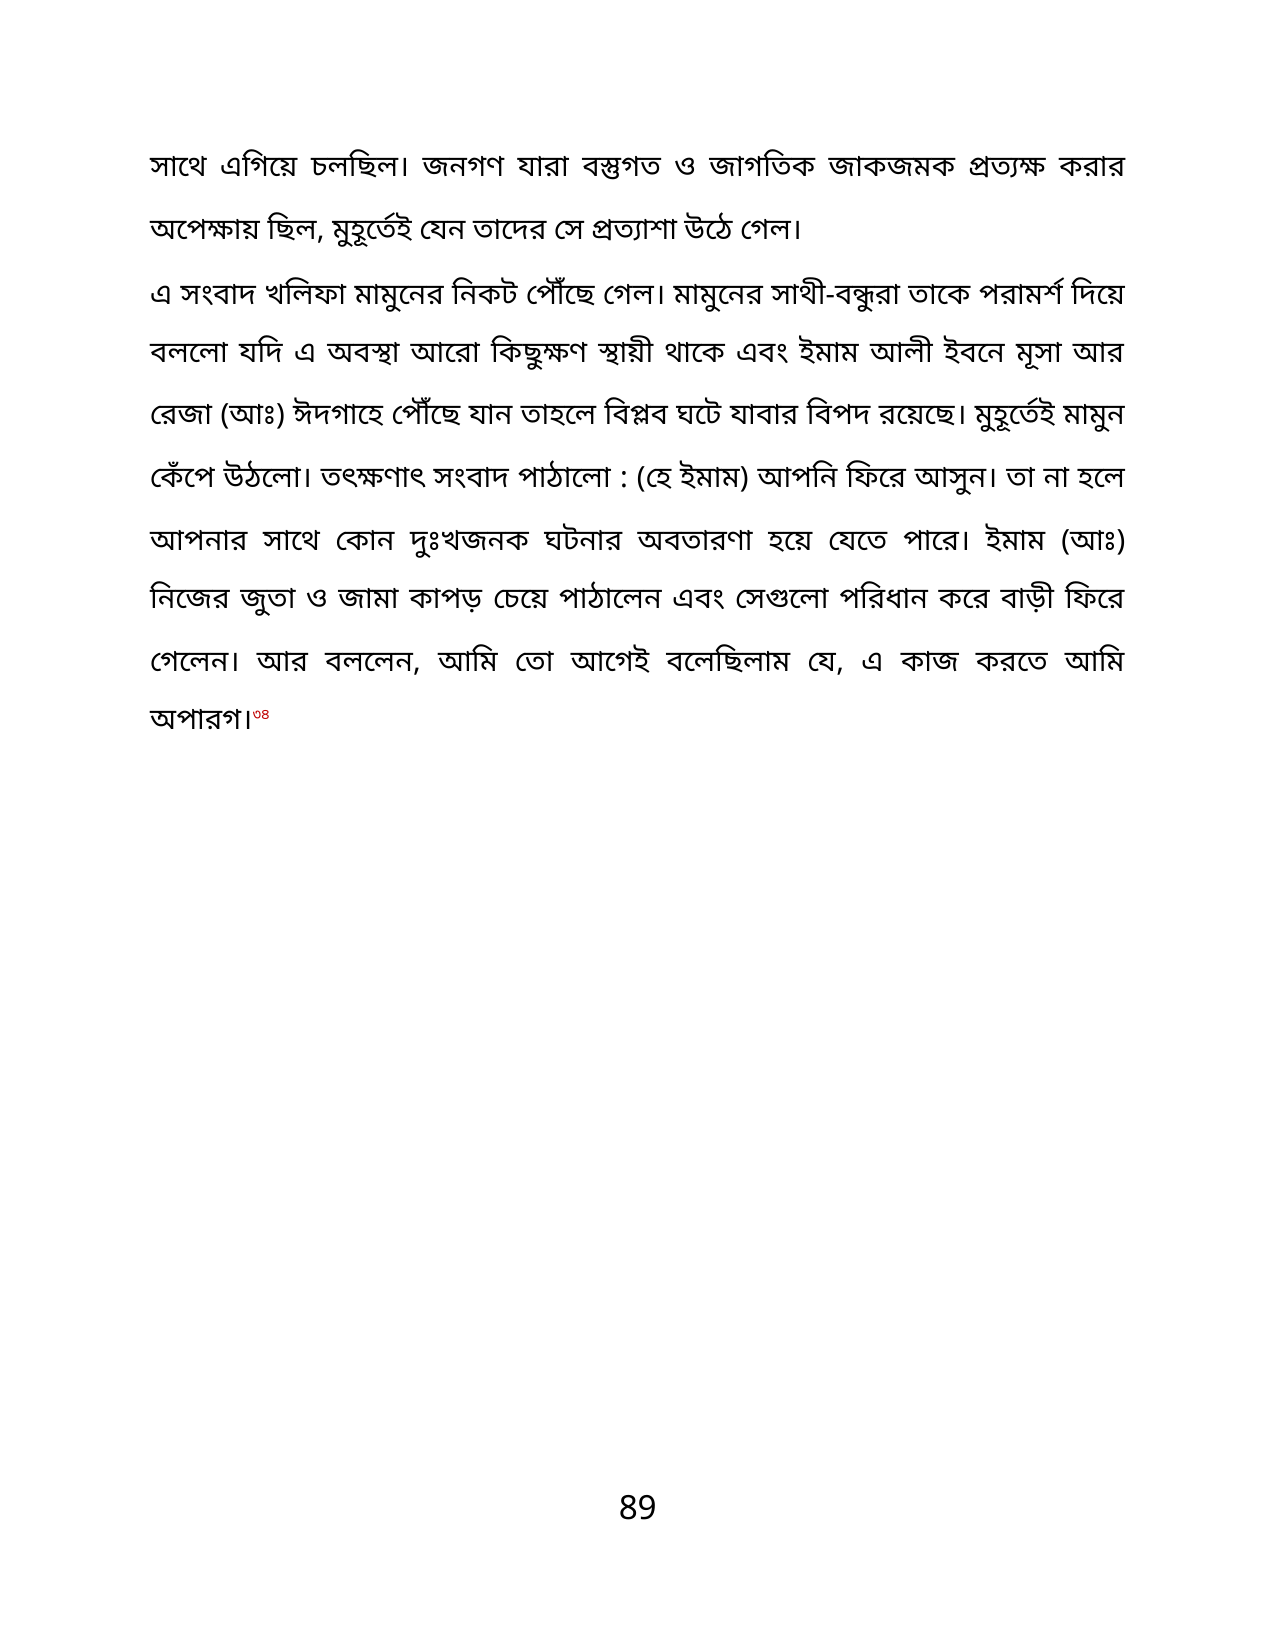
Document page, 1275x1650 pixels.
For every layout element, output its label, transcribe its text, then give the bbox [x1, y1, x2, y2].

text এ সংবাদ খলিফা মামুনের নিকট পৌঁছে গেল। মামুনের সাথী-বন্ধুরা তাকে পরামর্শ দিয়ে বললো যদি এ অবস্থা আরো কিছুক্ষণ স্থায়ী থাকে এবং ইমাম আলী ইবনে মূসা আর রেজা (আঃ) ঈদগাহে পৌঁছে যান তাহলে বিপ্লব ঘটে যাবার বিপদ রয়েছে। মুহূর্তেই মামুন কেঁপে উঠলো। তৎক্ষণাৎ সংবাদ পাঠালো : (হে ইমাম) আপনি ফিরে আসুন। তা না হলে আপনার সাথে কোন দুঃখজনক ঘটনার অবতারণা হয়ে যেতে পারে। ইমাম (আঃ) নিজের জুতা ও জামা কাপড় চেয়ে পাঠালেন এবং সেগুলো পরিধান করে বাড়ী ফিরে গেলেন। আর বললেন, আমি তো আগেই বলেছিলাম যে, এ কাজ করতে আমি অপারগ।৩৪ [150, 273, 1125, 741]
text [150, 150, 1125, 251]
